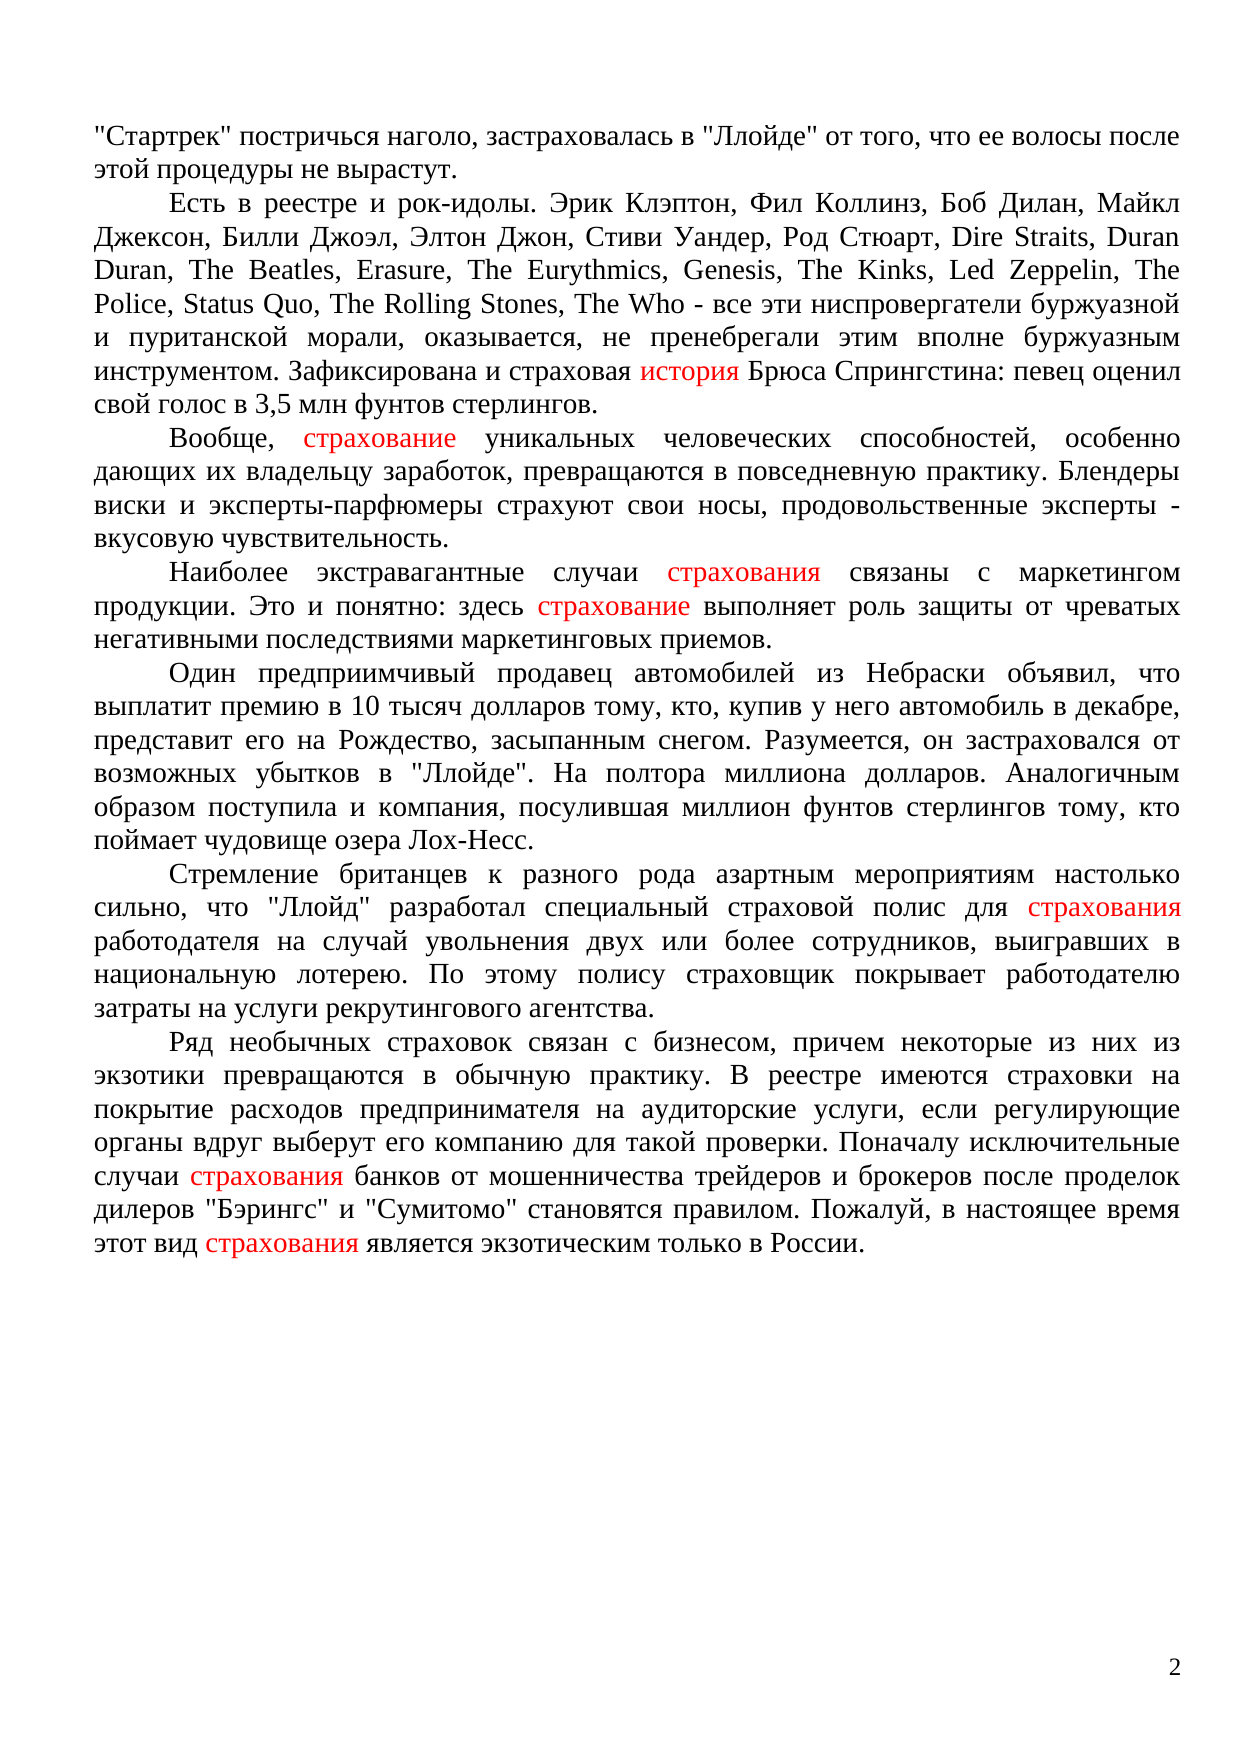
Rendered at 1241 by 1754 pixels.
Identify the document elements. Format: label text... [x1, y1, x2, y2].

text Стремление британцев к разного рода азартным мероприятиям настолько сильно, что "Ллойд" разработал специальный страховой полис для страхования работодателя на случай увольнения двух или более сотрудников, выигравших в национальную лотерею. По этому полису страховщик покрывает работодателю затраты на услуги рекрутингового агентства. [94, 856, 1181, 1024]
text Ряд необычных страховок связан с бизнесом, причем некоторые из них из экзотики превращаются в обычную практику. В реестре имеются страховки на покрытие расходов предпринимателя на аудиторские услуги, если регулирующие органы вдруг выберут его компанию для такой проверки. Поначалу исключительные случаи страхования банков от мошенничества трейдеров и брокеров после проделок дилеров "Бэрингс" и "Сумитомо" становятся правилом. Пожалуй, в настоящее время этот вид страхования является экзотическим только в России. [94, 1024, 1181, 1258]
text Наиболее экстравагантные случаи страхования связаны с маркетингом продукции. Это и понятно: здесь страхование выполняет роль защиты от чреватых негативными последствиями маркетинговых приемов. [94, 554, 1181, 655]
text Вообще, страхование уникальных человеческих способностей, особенно дающих их владельцу заработок, превращаются в повседневную практику. Блендеры виски и эксперты-парфюмеры страхуют свои носы, продовольственные эксперты - вкусовую чувствительность. [94, 420, 1181, 554]
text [94, 118, 1181, 185]
text Есть в реестре и рок-идолы. Эрик Клэптон, Фил Коллинз, Боб Дилан, Майкл Джексон, Билли Джоэл, Элтон Джон, Стиви Уандер, Род Стюарт, Dire Straits, Duran Duran, The Beatles, Erasure, The Eurythmics, Genesis, The Kinks, Led Zeppelin, The Police, Status Quo, The Rolling Stones, The Who - все эти ниспровергатели буржуазной и пуританской морали, оказывается, не пренебрегали этим вполне буржуазным инструментом. Зафиксирована и страховая история Брюса Спрингстина: певец оценил свой голос в 3,5 млн фунтов стерлингов. [94, 185, 1181, 420]
text Один предприимчивый продавец автомобилей из Небраски объявил, что выплатит премию в 10 тысяч долларов тому, кто, купив у него автомобиль в декабре, представит его на Рождество, засыпанным снегом. Разумеется, он застраховался от возможных убытков в "Ллойде". На полтора миллиона долларов. Аналогичным образом поступила и компания, посулившая миллион фунтов стерлингов тому, кто поймает чудовище озера Лох-Несс. [94, 655, 1181, 856]
